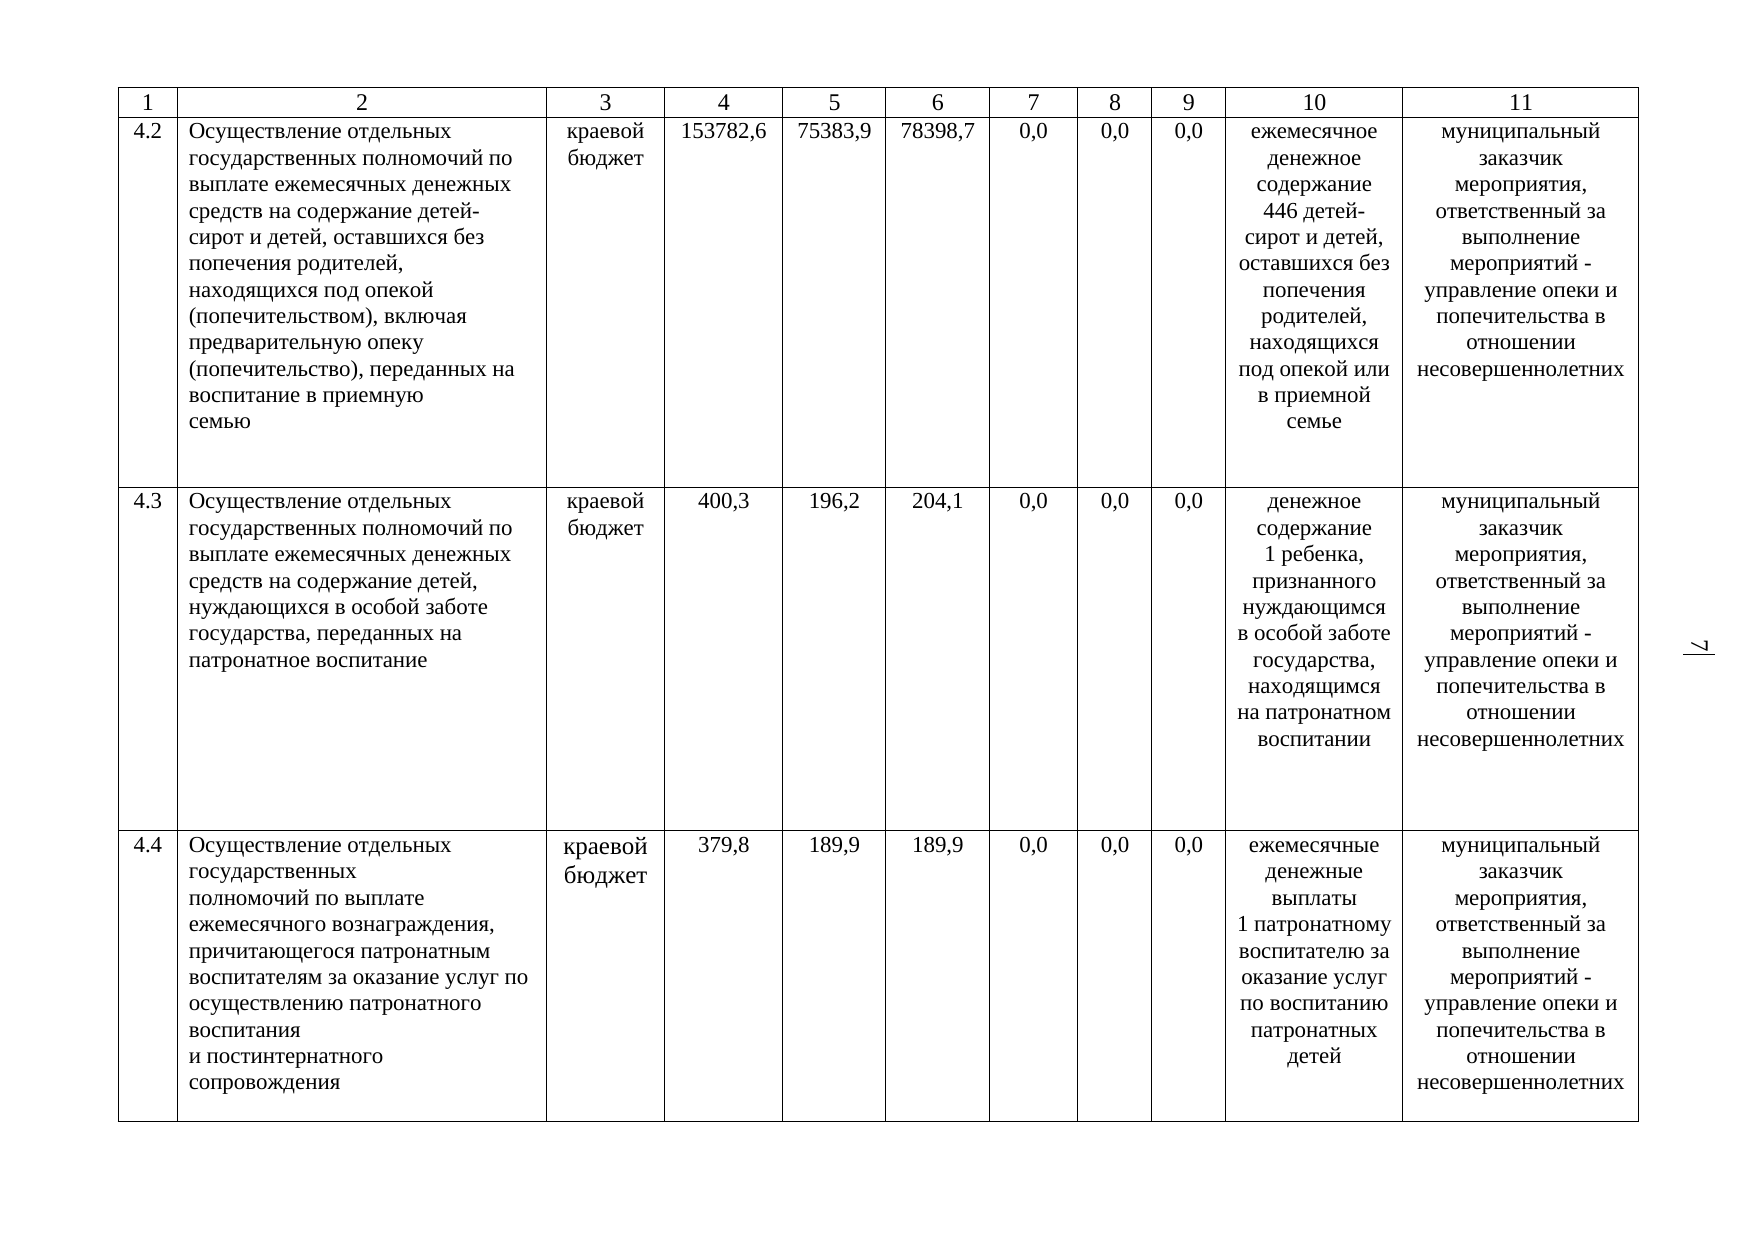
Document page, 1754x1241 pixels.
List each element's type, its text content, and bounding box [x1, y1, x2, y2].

table_cell ежемесячное денежное содержание 446 детей-сирот и детей, оставшихся без попечения родителей, находящихся под опекой или в приемной семье [1226, 118, 1402, 487]
table_cell 0,0 [1078, 488, 1151, 830]
table_cell 4.2 [119, 118, 177, 487]
table_cell краевой бюджет [547, 831, 664, 1121]
table_cell муниципальный заказчик мероприятия, ответственный за выполнение мероприятий - управление опеки и попечительства в отношении несовершеннолетних [1403, 488, 1638, 830]
table_cell 0,0 [990, 488, 1077, 830]
table_cell 78398,7 [886, 118, 989, 487]
table_cell 400,3 [665, 488, 782, 830]
table_cell краевой бюджет [547, 488, 664, 830]
table_cell муниципальный заказчик мероприятия, ответственный за выполнение мероприятий - управление опеки и попечительства в отношении несовершеннолетних [1403, 118, 1638, 487]
table_cell 10 [1226, 88, 1402, 117]
table_cell 1 [119, 88, 177, 117]
table_cell Осуществление отдельных государственных полномочий по выплате ежемесячных денежных средств на содержание детей-сирот и детей, оставшихся без попечения родителей, находящихся под опекой (попечительством), включая предварительную опеку (попечительство), переданных на воспитание в приемную семью [178, 118, 546, 487]
table_cell 4.4 [119, 831, 177, 1121]
table_cell 196,2 [783, 488, 885, 830]
table_cell Осуществление отдельных государственных полномочий по выплате ежемесячных денежных средств на содержание детей, нуждающихся в особой заботе государства, переданных на патронатное воспитание [178, 488, 546, 830]
table_cell 4 [665, 88, 782, 117]
table_cell 189,9 [783, 831, 885, 1121]
table_cell 0,0 [990, 118, 1077, 487]
table_cell 8 [1078, 88, 1151, 117]
table_cell 0,0 [1152, 831, 1225, 1121]
table_cell 0,0 [1078, 118, 1151, 487]
table_cell 6 [886, 88, 989, 117]
table_cell 9 [1152, 88, 1225, 117]
table_cell 204,1 [886, 488, 989, 830]
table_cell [1226, 831, 1402, 1121]
table_cell 0,0 [1152, 488, 1225, 830]
table_cell 379,8 [665, 831, 782, 1121]
table_cell 0,0 [1152, 118, 1225, 487]
table_cell 0,0 [990, 831, 1077, 1121]
table_cell 4.3 [119, 488, 177, 830]
table_cell денежное содержание 1 ребенка, признанного нуждающимся в особой заботе государства, находящимся на патронатном воспитании [1226, 488, 1402, 830]
table_cell 2 [178, 88, 546, 117]
table_cell 153782,6 [665, 118, 782, 487]
table_cell 3 [547, 88, 664, 117]
table_cell 75383,9 [783, 118, 885, 487]
table_cell 7 [990, 88, 1077, 117]
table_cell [1403, 831, 1638, 1121]
table_cell 0,0 [1078, 831, 1151, 1121]
table_cell 5 [783, 88, 885, 117]
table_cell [178, 831, 546, 1121]
table_cell краевой бюджет [547, 118, 664, 487]
table_cell 11 [1403, 88, 1638, 117]
table_cell 189,9 [886, 831, 989, 1121]
